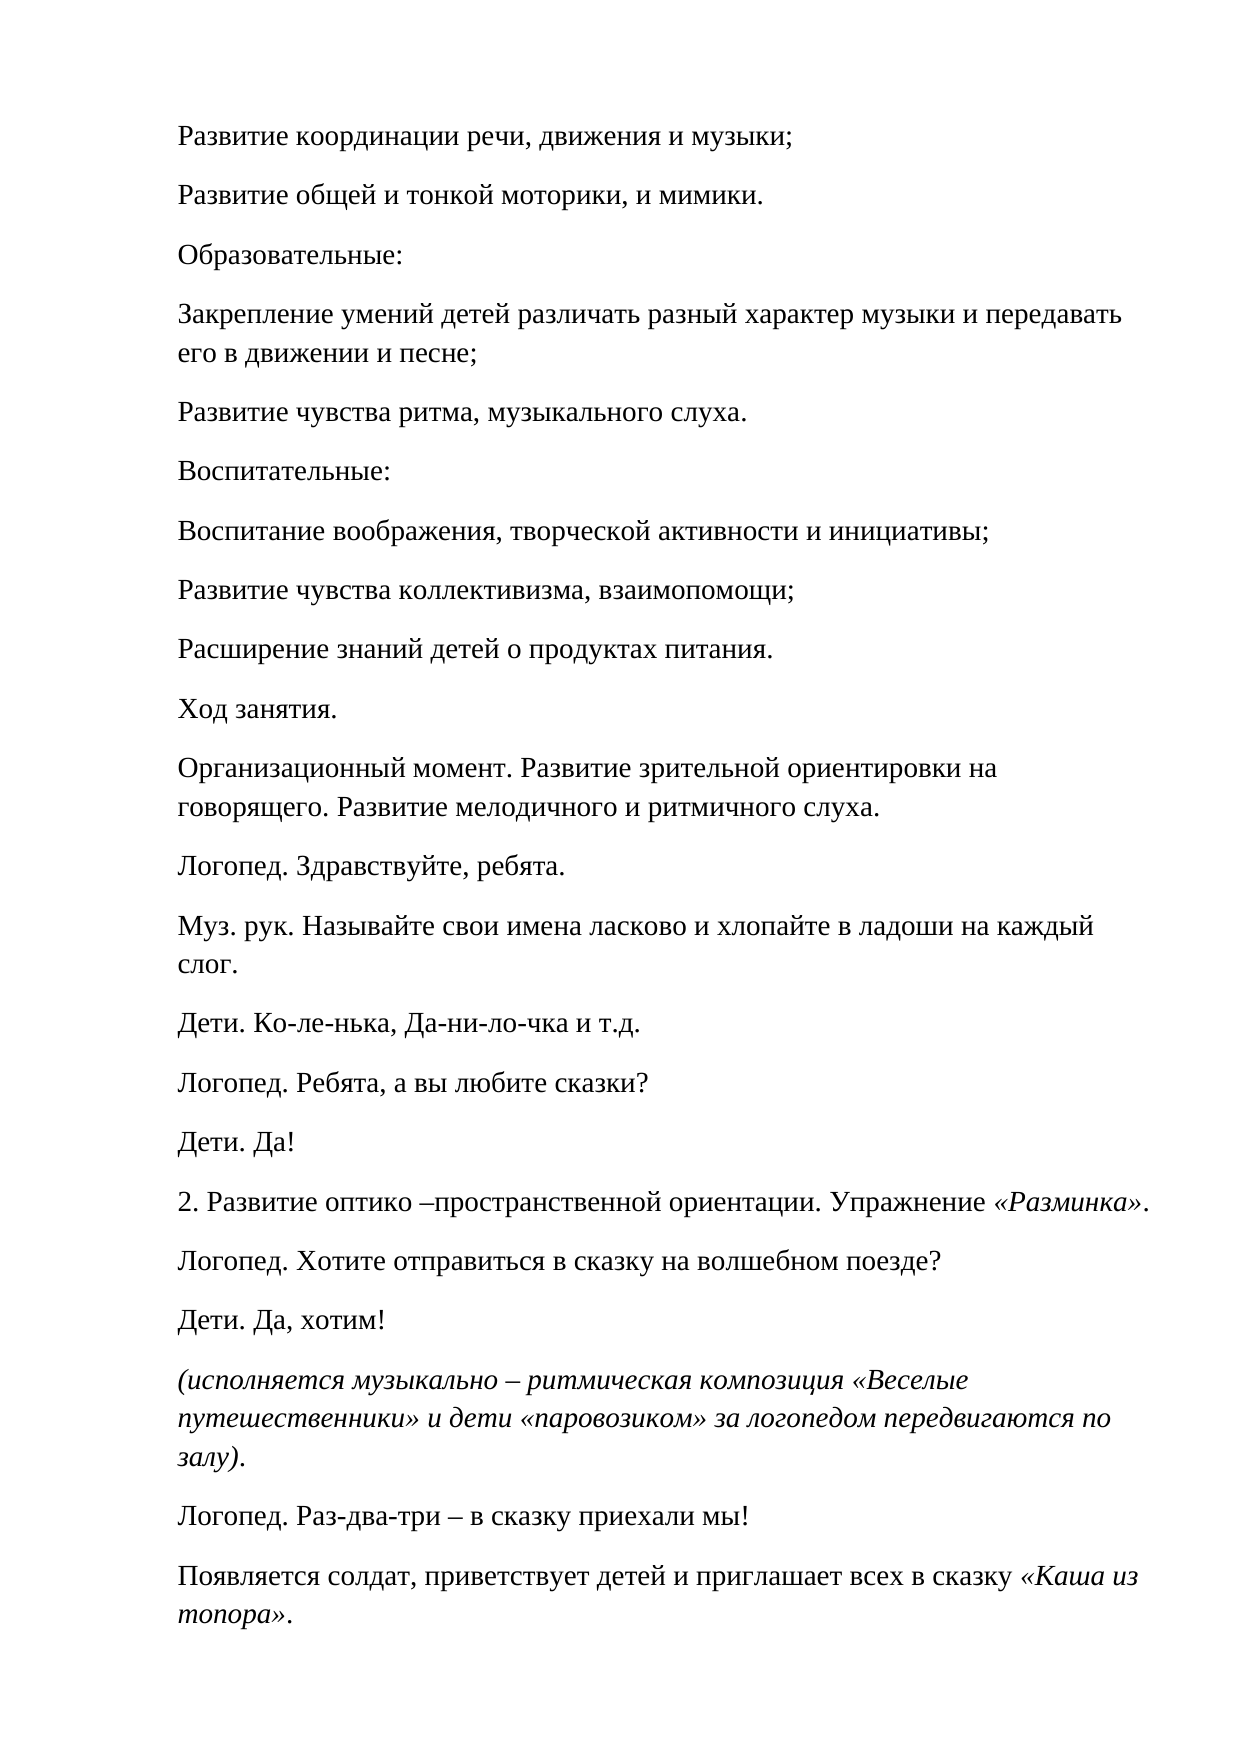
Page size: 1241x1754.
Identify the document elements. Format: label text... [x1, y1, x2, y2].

text Развитие чувства коллективизма, взаимопомощи; [177, 572, 1152, 606]
text Расширение знаний детей о продуктах питания. [177, 632, 1152, 665]
text Логопед. Ребята, а вы любите сказки? [177, 1065, 1152, 1098]
text Закрепление умений детей различать разный характер музыки и передавать его в движении и песне; [177, 296, 1152, 368]
text Развитие общей и тонкой моторики, и мимики. [177, 177, 1152, 211]
text Появляется солдат, приветствует детей и приглашает всех в сказку «Каша из топора». [177, 1558, 1152, 1630]
text Ход занятия. [177, 691, 1152, 724]
text Логопед. Хотите отправиться в сказку на волшебном поезде? [177, 1243, 1152, 1277]
text Воспитание воображения, творческой активности и инициативы; [177, 513, 1152, 546]
text Организационный момент. Развитие зрительной ориентировки на говорящего. Развитие мелодичного и ритмичного слуха. [177, 750, 1152, 822]
text Дети. Ко-ле-нька, Да-ни-ло-чка и т.д. [177, 1006, 1152, 1039]
text Логопед. Здравствуйте, ребята. [177, 848, 1152, 882]
text Воспитательные: [177, 453, 1152, 487]
text (исполняется музыкально – ритмическая композиция «Веселые путешественники» и дети «паровозиком» за логопедом передвигаются по залу). [177, 1362, 1152, 1472]
text Дети. Да! [177, 1124, 1152, 1158]
text 2. Развитие оптико –пространственной ориентации. Упражнение «Разминка». [177, 1184, 1152, 1217]
text Развитие координации речи, движения и музыки; [177, 118, 1152, 152]
text Образовательные: [177, 237, 1152, 270]
text Дети. Да, хотим! [177, 1302, 1152, 1336]
text Муз. рук. Называйте свои имена ласково и хлопайте в ладоши на каждый слог. [177, 908, 1152, 980]
text Развитие чувства ритма, музыкального слуха. [177, 394, 1152, 428]
text Логопед. Раз-два-три – в сказку приехали мы! [177, 1498, 1152, 1532]
